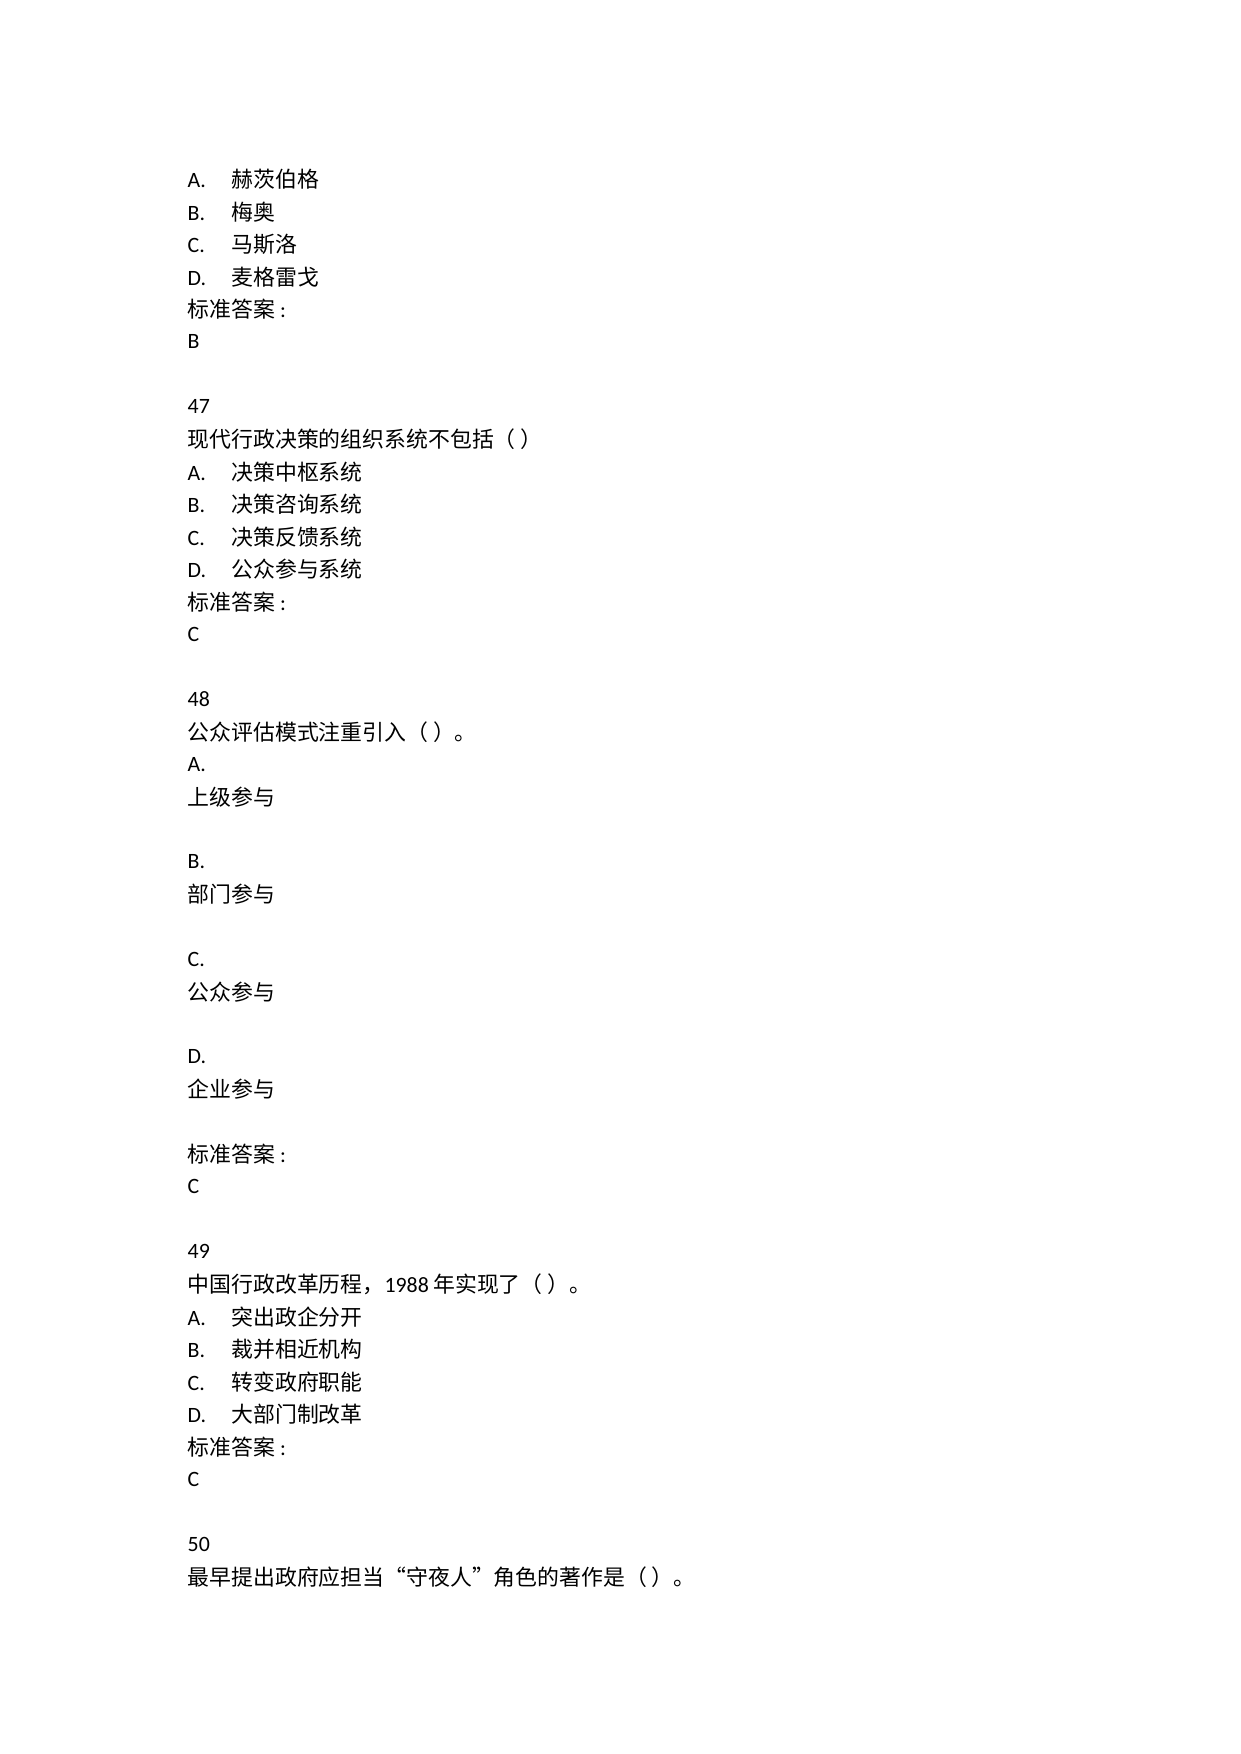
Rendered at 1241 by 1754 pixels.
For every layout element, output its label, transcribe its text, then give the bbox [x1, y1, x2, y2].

text 现代行政决策的组织系统不包括（ ） [187, 422, 1053, 454]
text C. [187, 942, 1053, 974]
text B. [187, 844, 1053, 877]
text 标准答案 : [187, 1429, 1053, 1462]
text 公众评估模式注重引入（ ）。 [187, 714, 1053, 747]
text 中国行政改革历程，1988年实现了（ ）。 [187, 1267, 1053, 1299]
text 企业参与 [187, 1072, 1053, 1104]
text C. 决策反馈系统 [187, 519, 1053, 552]
text 最早提出政府应担当“守夜人”角色的著作是（ ）。 [187, 1559, 1053, 1592]
text 47 [187, 389, 1053, 422]
text D. 公众参与系统 [187, 552, 1053, 584]
text B. 裁并相近机构 [187, 1332, 1053, 1364]
text C. 转变政府职能 [187, 1364, 1053, 1397]
text 48 [187, 682, 1053, 714]
text C [187, 1169, 1053, 1202]
text D. 大部门制改革 [187, 1397, 1053, 1429]
text 标准答案 : [187, 584, 1053, 617]
text 49 [187, 1234, 1053, 1267]
text B. 决策咨询系统 [187, 487, 1053, 519]
text D. [187, 1039, 1053, 1072]
text 公众参与 [187, 974, 1053, 1007]
text 标准答案 : [187, 1137, 1053, 1169]
text 50 [187, 1527, 1053, 1559]
text C [187, 1462, 1053, 1494]
text A. 突出政企分开 [187, 1299, 1053, 1332]
text B [187, 324, 1053, 357]
text 标准答案 : [187, 292, 1053, 324]
text B. 梅奥 [187, 194, 1053, 227]
text 上级参与 [187, 779, 1053, 812]
text 部门参与 [187, 877, 1053, 909]
text A. [187, 747, 1053, 779]
text A. 决策中枢系统 [187, 454, 1053, 487]
text C [187, 617, 1053, 649]
text D. 麦格雷戈 [187, 259, 1053, 292]
text A. 赫茨伯格 [187, 162, 1053, 194]
text C. 马斯洛 [187, 227, 1053, 259]
